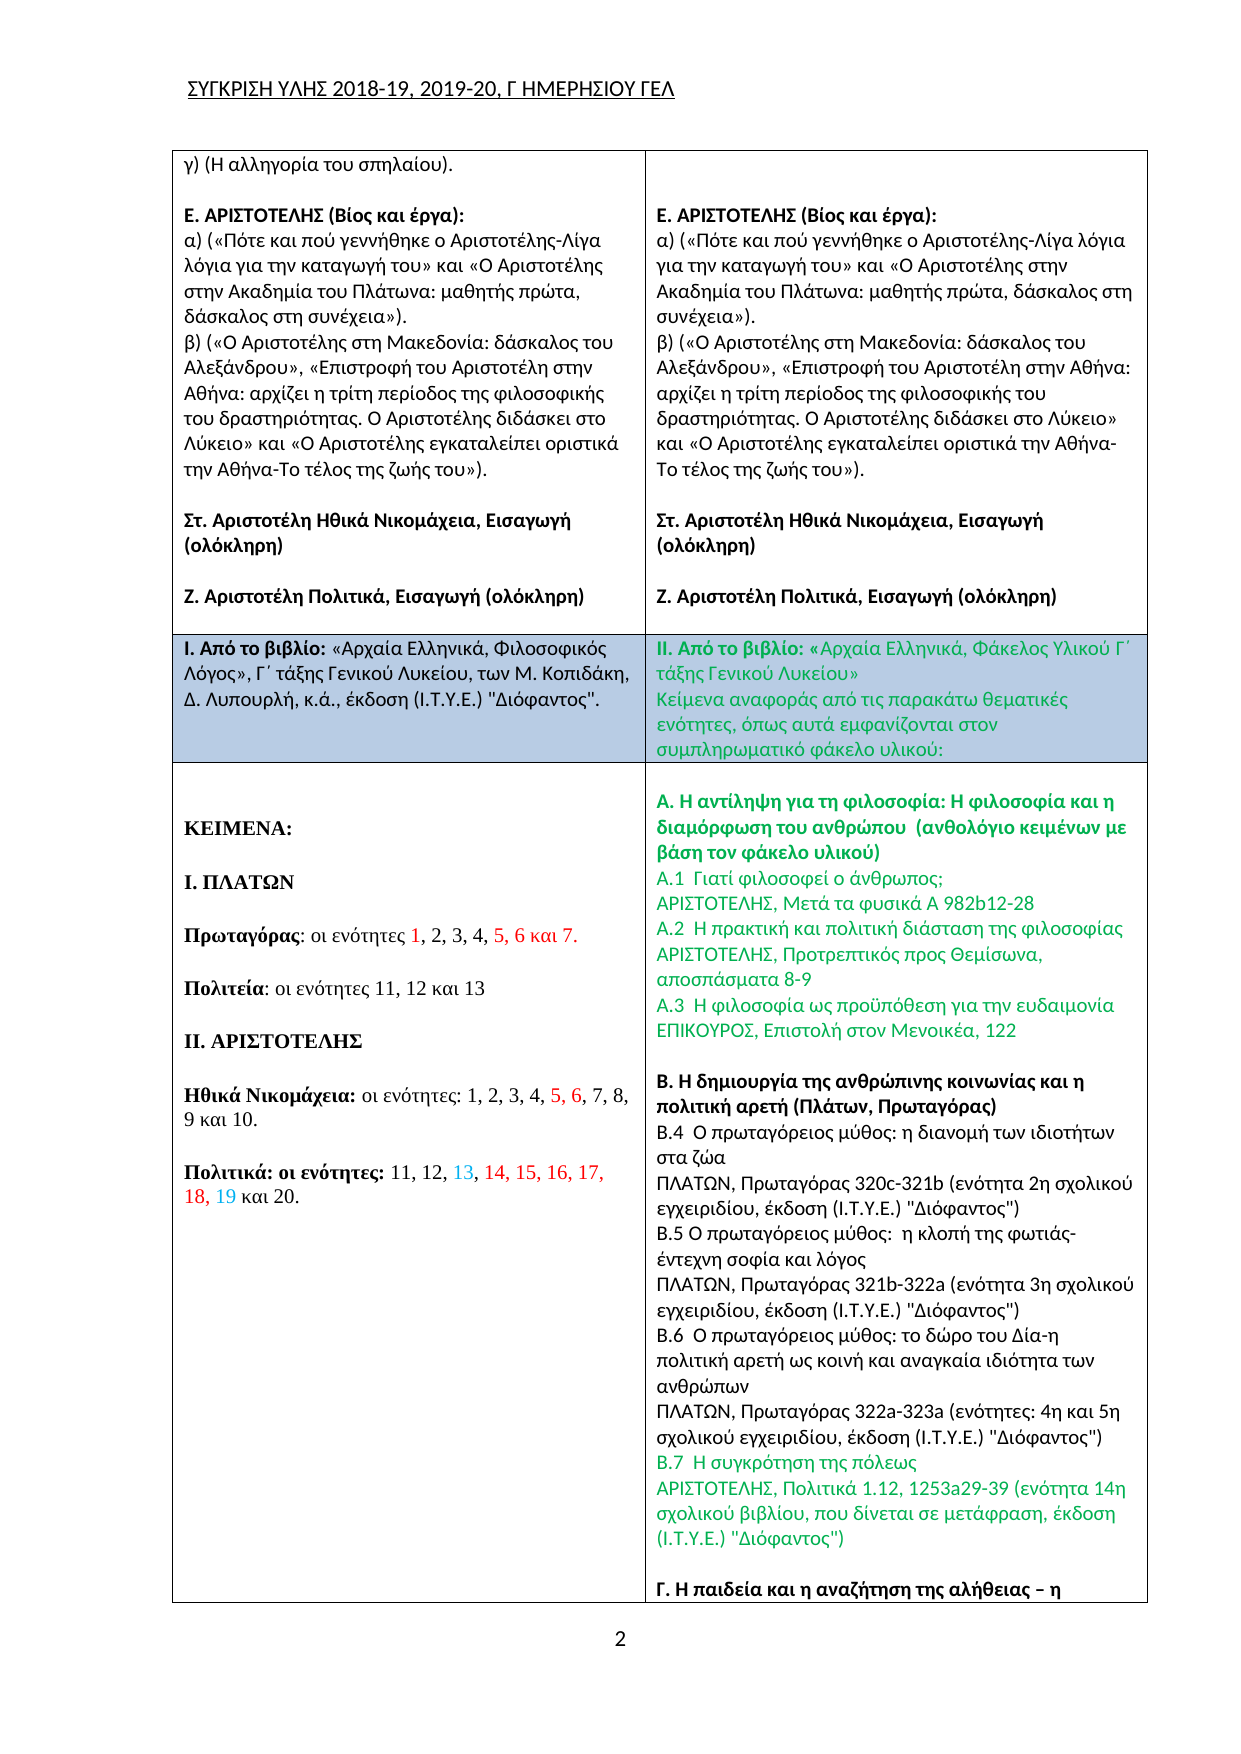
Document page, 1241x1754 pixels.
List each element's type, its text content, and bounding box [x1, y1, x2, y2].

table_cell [173, 151, 645, 634]
table_cell ΙΙ. Από το βιβλίο: «Αρχαία Ελληνικά, Φάκελος Υλικού Γ΄ τάξης Γενικού Λυκείου» Κείμενα αναφοράς από τις παρακάτω θεματικές ενότητες, όπως αυτά εμφανίζονται στον συμπληρωματικό φάκελο υλικού: [646, 635, 1147, 762]
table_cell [646, 151, 1147, 634]
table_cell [173, 763, 645, 1602]
table_cell Ι. Από το βιβλίο: «Αρχαία Ελληνικά, Φιλοσοφικός Λόγος», Γ΄ τάξης Γενικού Λυκείου, των Μ. Κοπιδάκη, Δ. Λυπουρλή, κ.ά., έκδοση (Ι.Τ.Υ.Ε.) "Διόφαντος". [173, 635, 645, 762]
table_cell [646, 763, 1147, 1602]
